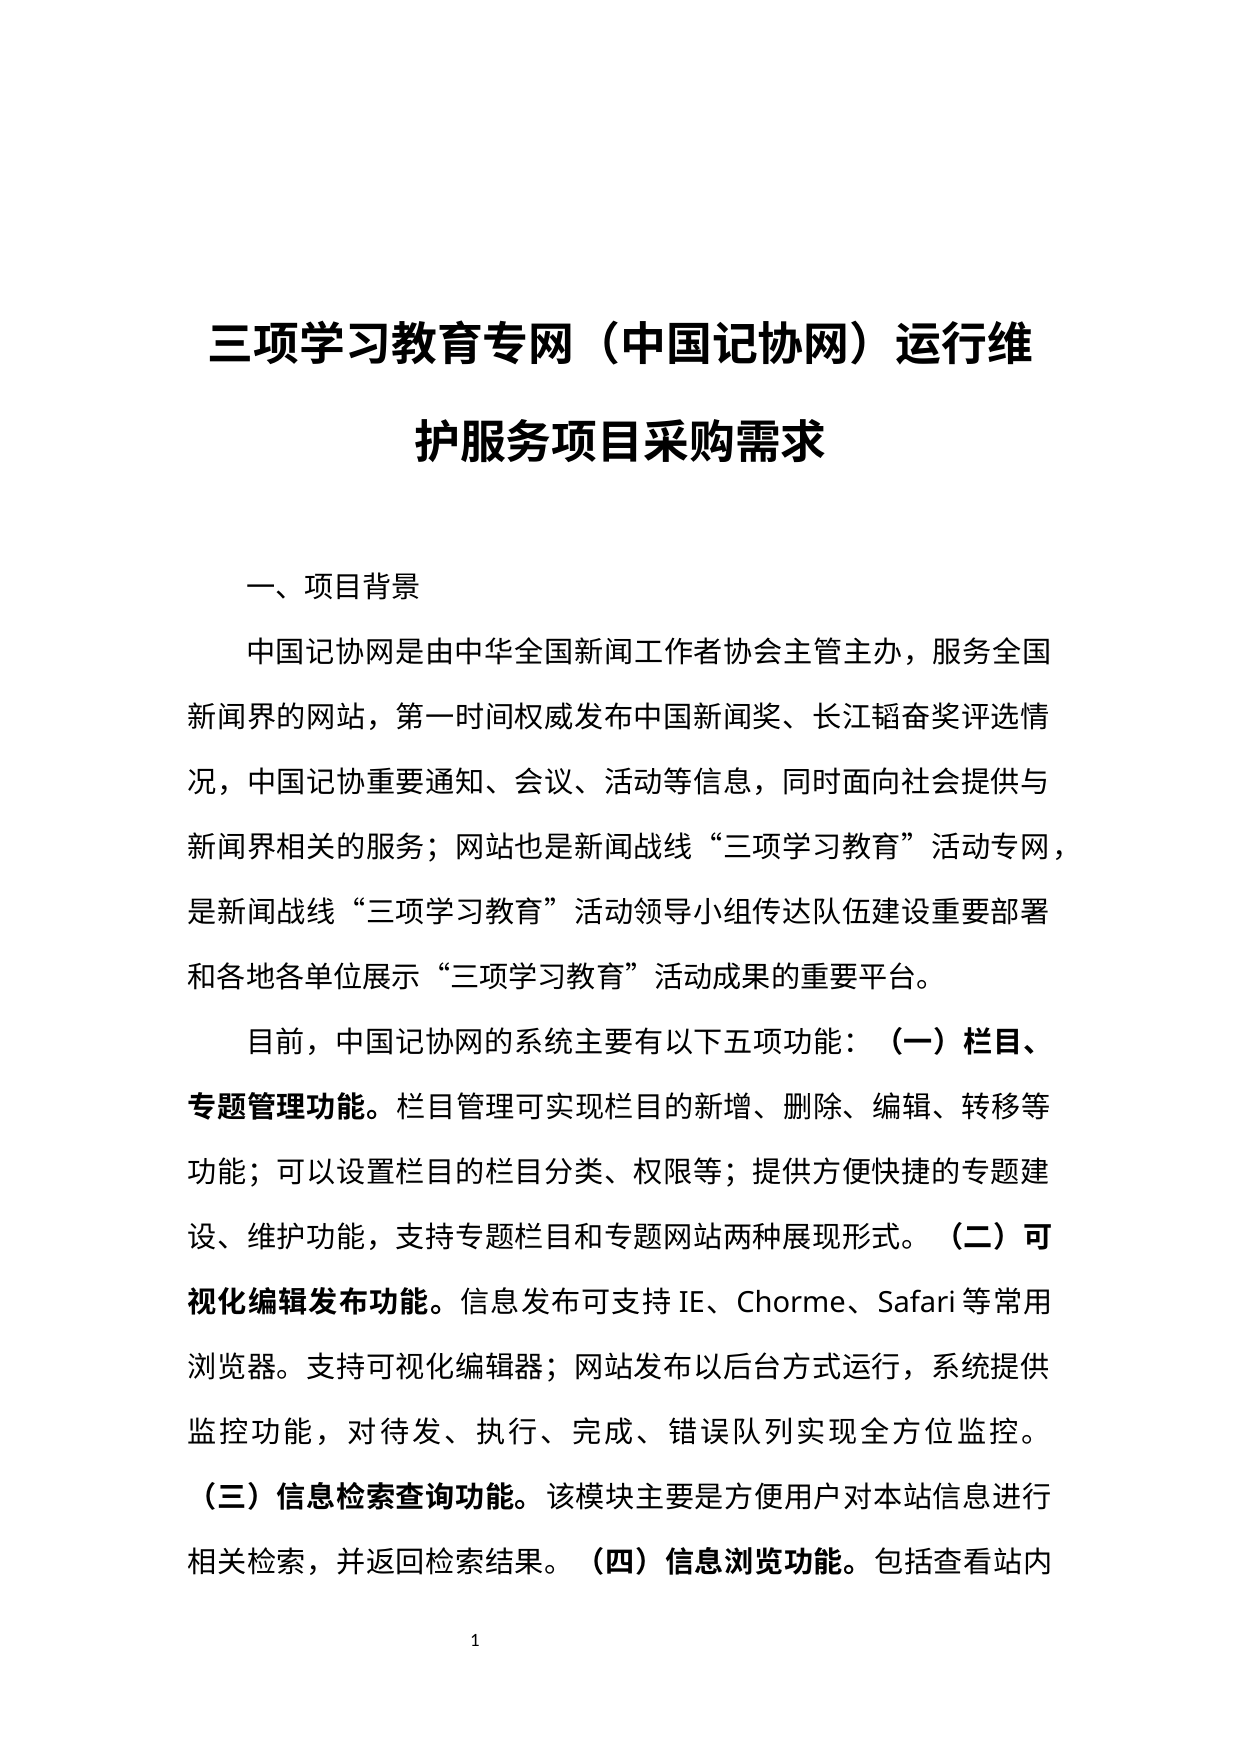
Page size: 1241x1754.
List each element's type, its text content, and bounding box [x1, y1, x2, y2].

text 一、项目背景 [187, 552, 1053, 617]
text 中国记协网是由中华全国新闻工作者协会主管主办，服务全国新闻界的网站，第一时间权威发布中国新闻奖、长江韬奋奖评选情况，中国记协重要通知、会议、活动等信息，同时面向社会提供与新闻界相关的服务；网站也是新闻战线“三项学习教育”活动专网，是新闻战线“三项学习教育”活动领导小组传达队伍建设重要部署和各地各单位展示“三项学习教育”活动成果的重要平台。 [187, 617, 1053, 1007]
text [187, 1007, 1053, 1592]
text 三项学习教育专网（中国记协网）运行维护服务项目采购需求 [187, 292, 1053, 487]
